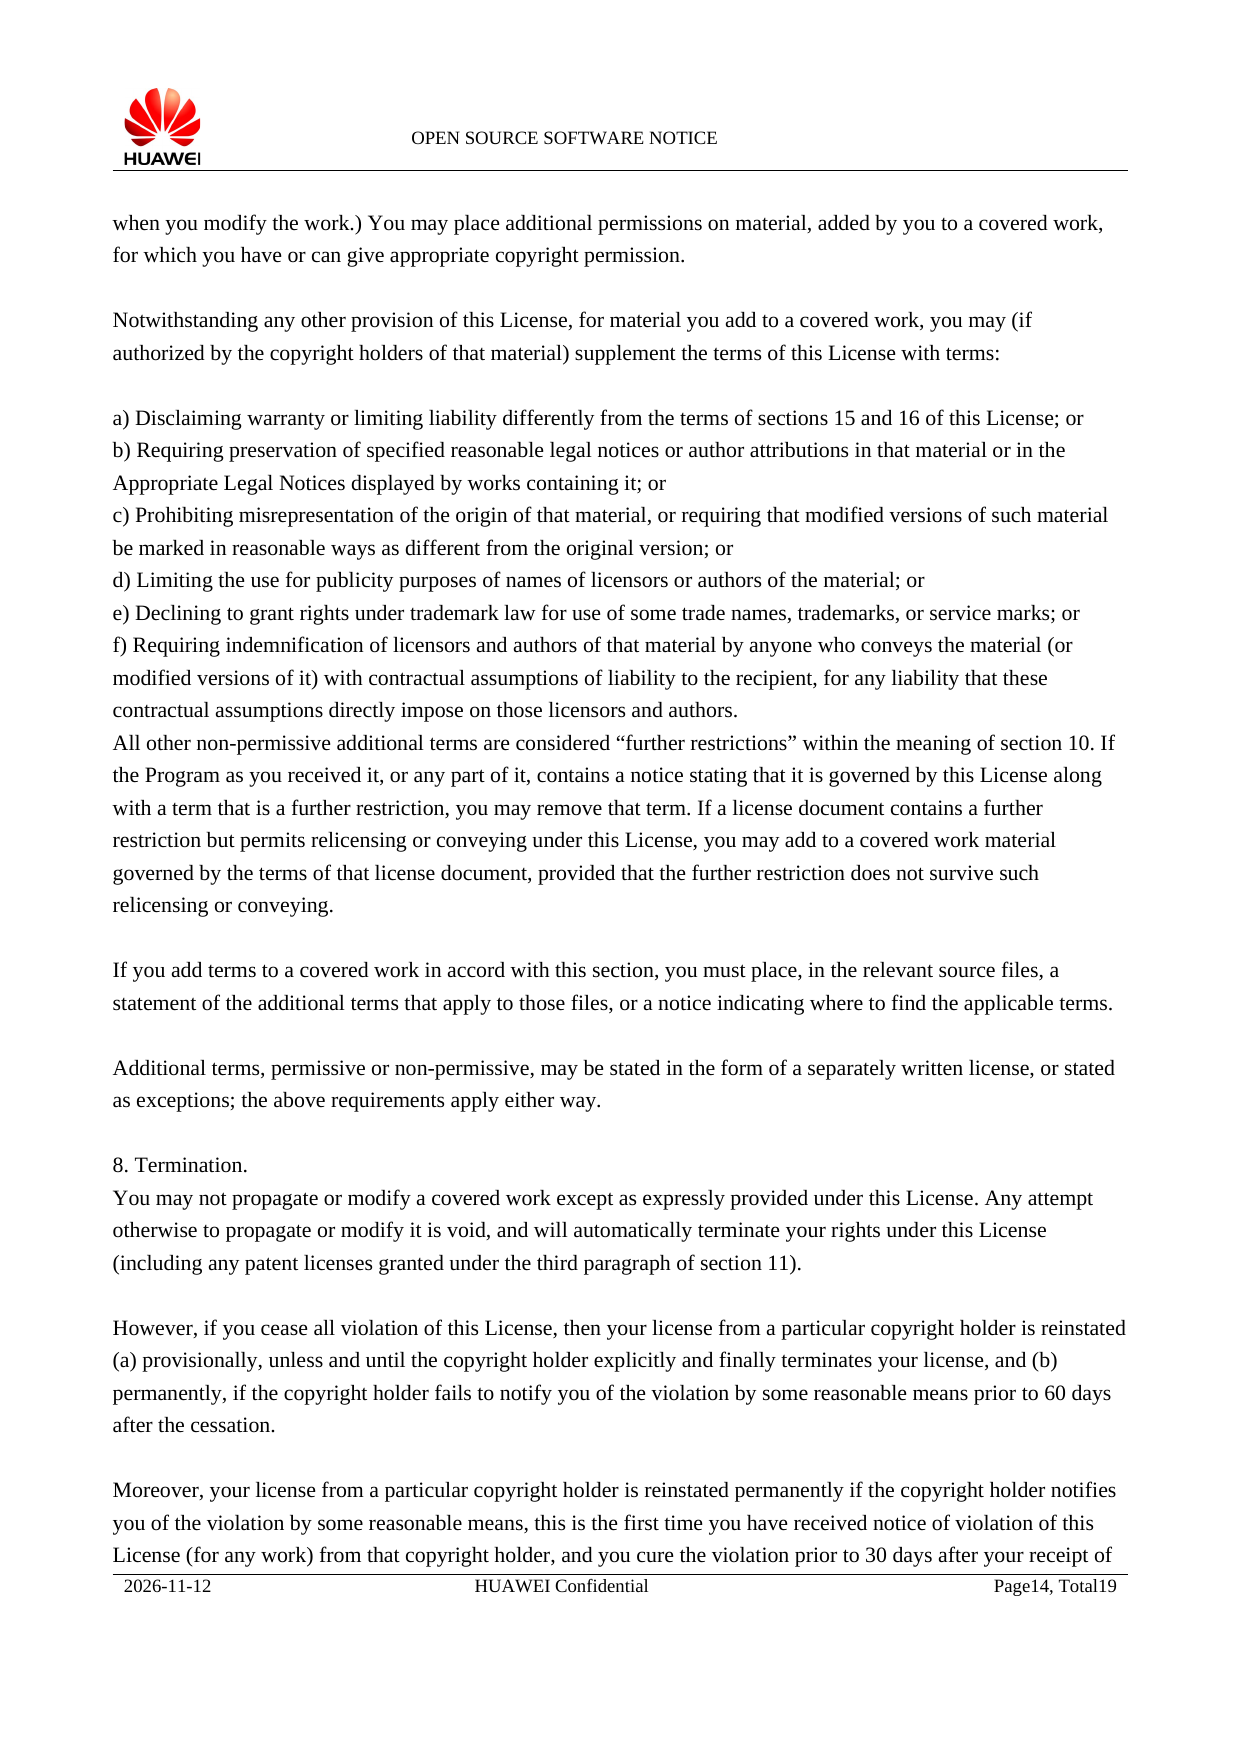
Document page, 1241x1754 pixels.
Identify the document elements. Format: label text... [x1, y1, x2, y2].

picture [124, 88, 201, 165]
